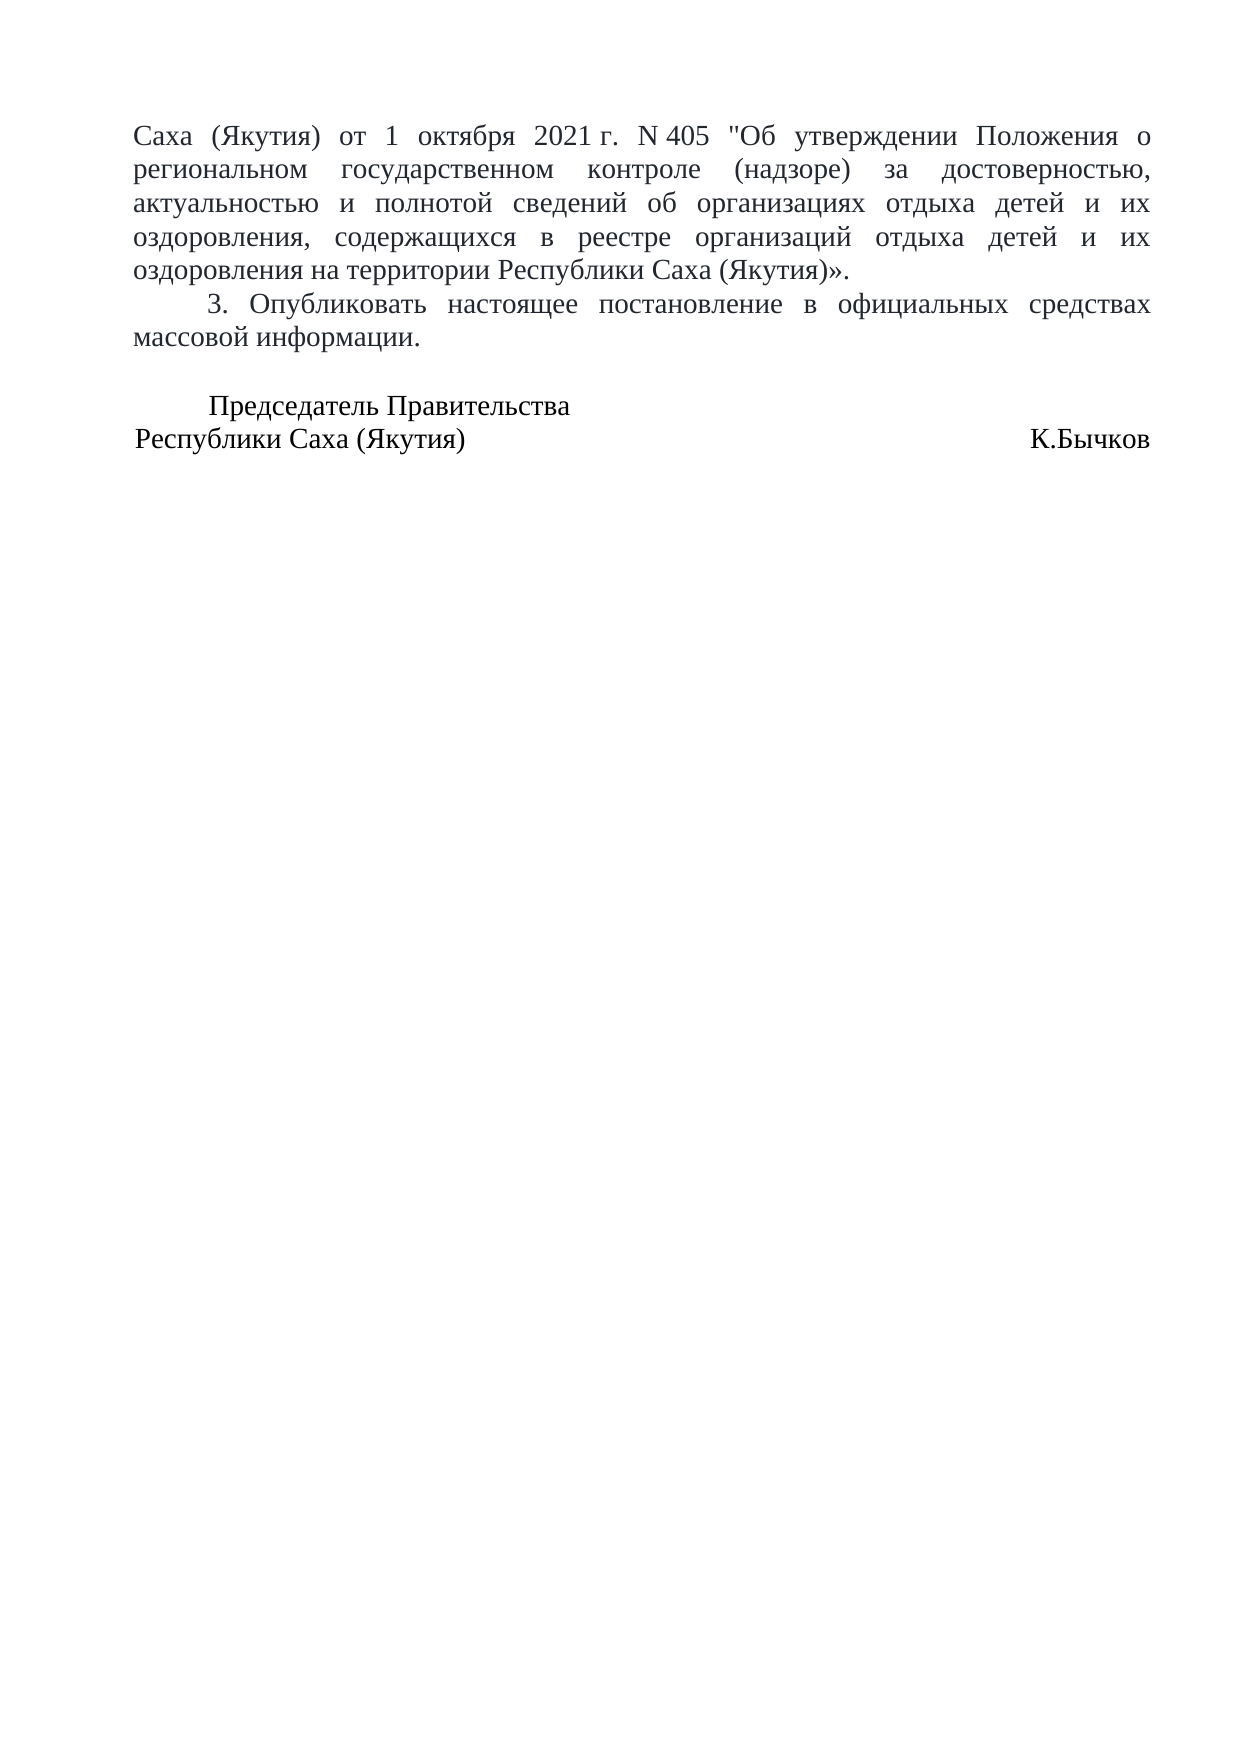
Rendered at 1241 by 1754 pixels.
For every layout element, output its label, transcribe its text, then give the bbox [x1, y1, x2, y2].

table_header К.Бычков [812, 386, 1152, 457]
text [133, 118, 1152, 286]
text 3. Опубликовать настоящее постановление в официальных средствах массовой информации. [133, 286, 1152, 353]
table_header Председатель Правительства Республики Саха (Якутия) [133, 386, 812, 457]
